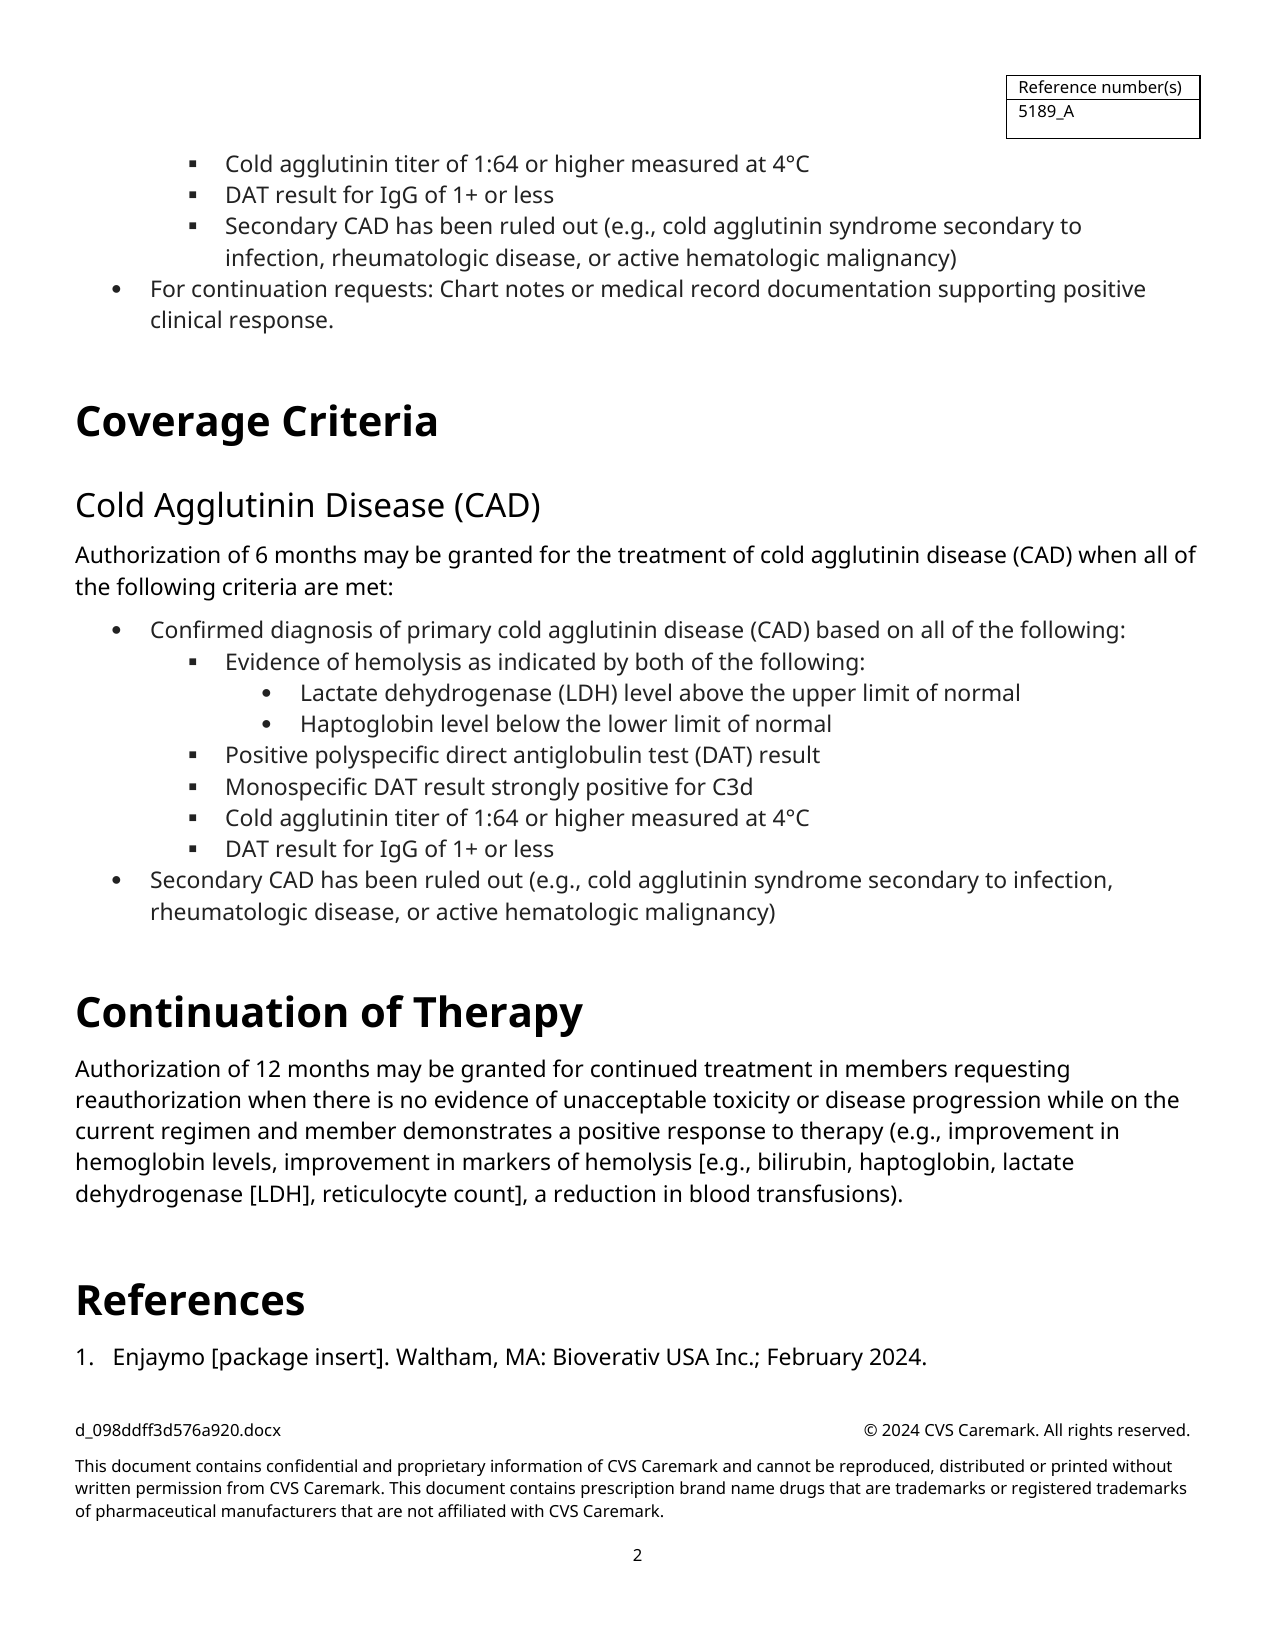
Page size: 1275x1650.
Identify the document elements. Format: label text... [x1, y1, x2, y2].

text Enjaymo [package insert]. Waltham, MA: Bioverativ USA Inc.; February 2024. [75, 1341, 1200, 1372]
list Confirmed diagnosis of primary cold agglutinin disease (CAD) based on all of the following: [112, 614, 1161, 646]
list Positive polyspecific direct antiglobulin test (DAT) result [187, 739, 1161, 771]
list Secondary CAD has been ruled out (e.g., cold agglutinin syndrome secondary to infection, rheumatologic disease, or active hematologic malignancy) [187, 210, 1161, 273]
list Secondary CAD has been ruled out (e.g., cold agglutinin syndrome secondary to infection, rheumatologic disease, or active hematologic malignancy) [112, 864, 1161, 927]
list Haptoglobin level below the lower limit of normal [262, 708, 1161, 739]
list Monospecific DAT result strongly positive for C3d [187, 771, 1161, 802]
list For continuation requests: Chart notes or medical record documentation supporting positive clinical response. [112, 273, 1200, 335]
list DAT result for IgG of 1+ or less [187, 179, 1161, 210]
list Cold agglutinin titer of 1:64 or higher measured at 4°C [187, 802, 1161, 833]
subtitle Cold Agglutinin Disease (CAD) [75, 482, 1200, 527]
list Cold agglutinin titer of 1:64 or higher measured at 4°C [187, 148, 1161, 179]
subtitle References [75, 1271, 1200, 1328]
subtitle Continuation of Therapy [75, 983, 1200, 1040]
list Lactate dehydrogenase (LDH) level above the upper limit of normal [262, 677, 1161, 708]
text Authorization of 12 months may be granted for continued treatment in members requesting reauthorization when there is no evidence of unacceptable toxicity or disease progression while on the current regimen and member demonstrates a positive response to therapy (e.g., improvement in hemoglobin levels, improvement in markers of hemolysis [e.g., bilirubin, haptoglobin, lactate dehydrogenase [LDH], reticulocyte count], a reduction in blood transfusions). [75, 1052, 1200, 1209]
subtitle Coverage Criteria [75, 391, 1200, 448]
text Authorization of 6 months may be granted for the treatment of cold agglutinin disease (CAD) when all of the following criteria are met: [75, 539, 1200, 602]
list Evidence of hemolysis as indicated by both of the following: [187, 646, 1161, 677]
list DAT result for IgG of 1+ or less [187, 833, 1161, 864]
